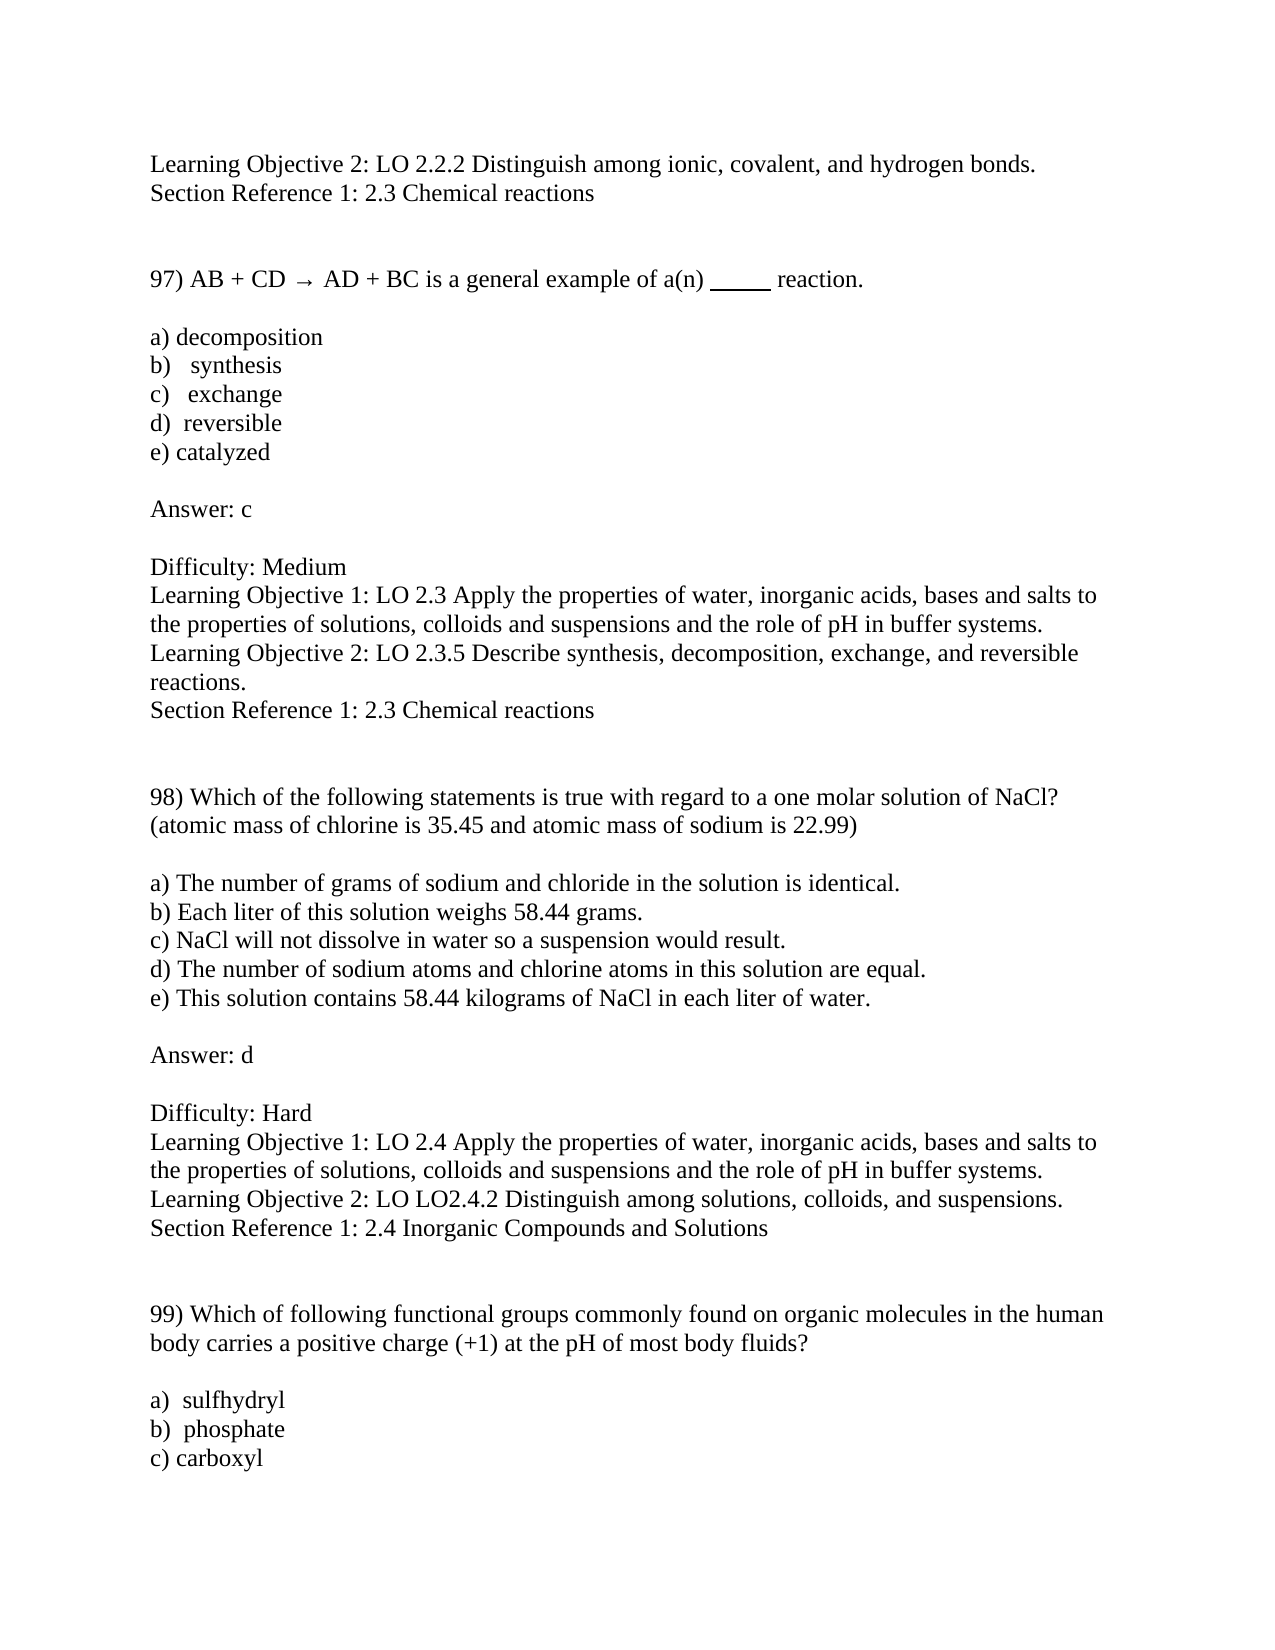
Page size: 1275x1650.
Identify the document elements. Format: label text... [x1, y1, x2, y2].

text Learning Objective 1: LO 2.4 Apply the properties of water, inorganic acids, bases and salts to the properties of solutions, colloids and suspensions and the role of pH in buffer systems. Learning Objective 2: LO LO2.4.2 Distinguish among solutions, colloids, and suspensions. Section Reference 1: 2.4 Inorganic Compounds and Solutions [150, 1127, 1103, 1242]
text b) synthesis c) exchange d) reversible e) catalyzed [150, 351, 282, 466]
text Learning Objective 1: LO 2.3 Apply the properties of water, inorganic acids, bases and salts to the properties of solutions, colloids and suspensions and the role of pH in buffer systems. Learning Objective 2: LO 2.3.5 Describe synthesis, decomposition, exchange, and reversible reactions. [150, 581, 1103, 696]
text a) sulfhydryl b) phosphate c) carboxyl [150, 1385, 285, 1472]
text Difficulty: Hard [150, 1098, 1117, 1127]
text 97) AB + CD → AD + BC is a general example of a(n) reaction. a) decomposition [150, 236, 872, 351]
text 98) Which of the following statements is true with regard to a one molar solution of NaCl? (atomic mass of chlorine is 35.45 and atomic mass of sodium is 22.99) [150, 782, 1064, 839]
text Answer: d [150, 1040, 1117, 1069]
text Answer: c [150, 494, 1117, 523]
text Learning Objective 2: LO 2.2.2 Distinguish among ionic, covalent, and hydrogen bonds. Section Reference 1: 2.3 Chemical reactions [150, 149, 1042, 207]
text Section Reference 1: 2.3 Chemical reactions [150, 696, 1117, 724]
text a) The number of grams of sodium and chloride in the solution is identical. b) Each liter of this solution weighs 58.44 grams. [150, 869, 906, 926]
text 99) Which of following functional groups commonly found on organic molecules in the human body carries a positive charge (+1) at the pH of most body fluids? [150, 1299, 1109, 1357]
text Difficulty: Medium [150, 552, 1117, 581]
text c) NaCl will not dissolve in water so a suspension would result. [150, 926, 1117, 954]
text d) The number of sodium atoms and chlorine atoms in this solution are equal. e) This solution contains 58.44 kilograms of NaCl in each liter of water. [150, 954, 933, 1012]
